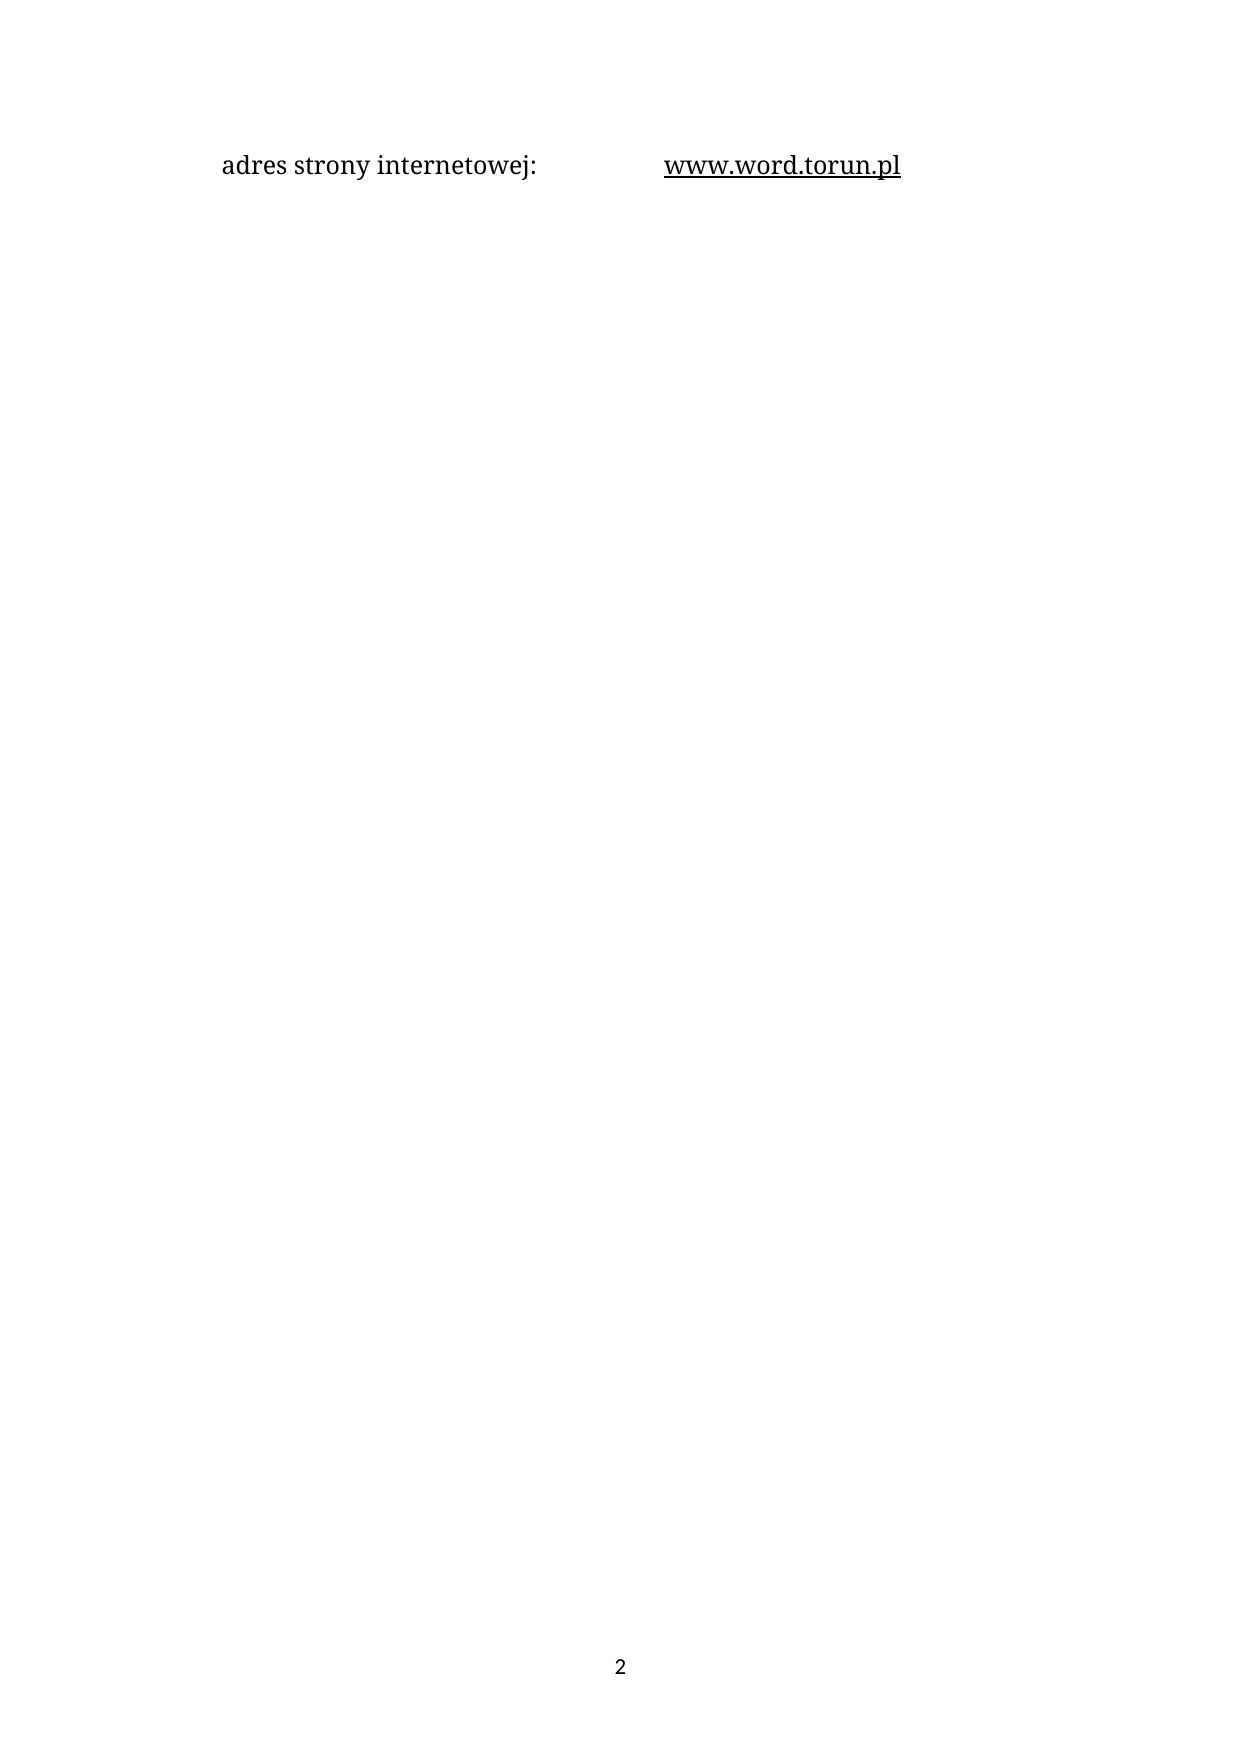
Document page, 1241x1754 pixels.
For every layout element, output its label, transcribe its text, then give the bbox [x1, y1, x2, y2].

list adres strony internetowej: www.word.torun.pl [148, 148, 1093, 182]
